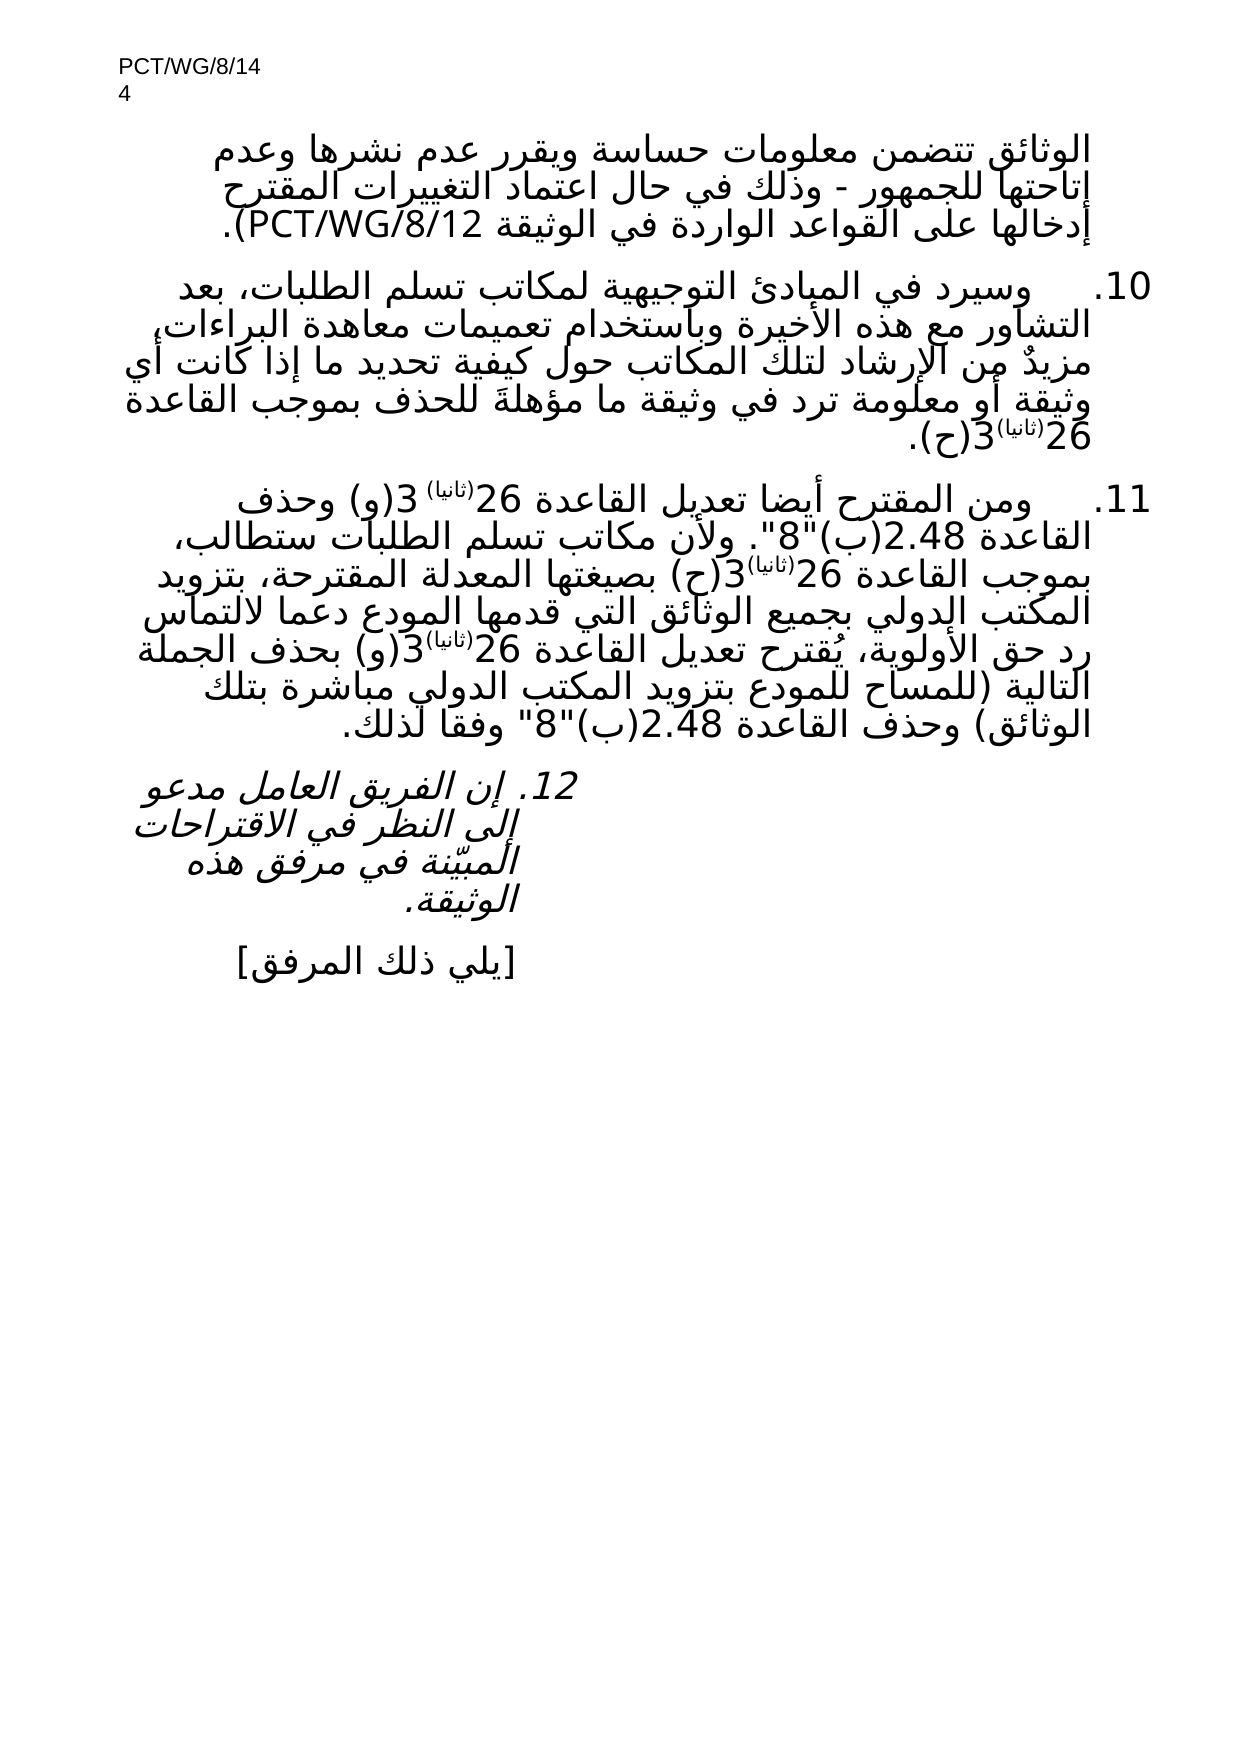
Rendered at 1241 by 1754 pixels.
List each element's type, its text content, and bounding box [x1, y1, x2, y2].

text [يلي ذلك المرفق] [118, 945, 347, 982]
text إن الفريق العامل مدعو إلى النظر في الاقتراحات المبيّنة في مرفق هذه الوثيقة. [118, 770, 516, 920]
text وسيرد في المبادئ التوجيهية لمكاتب تسلم الطلبات، بعد التشاور مع هذه الأخيرة وباستخدام تعميمات معاهدة البراءات، مزيدٌ من الإرشاد لتلك المكاتب حول كيفية تحديد ما إذا كانت أي وثيقة أو معلومة ترد في وثيقة ما مؤهلةَ للحذف بموجب القاعدة 26(ثانيا)3(ح). [118, 270, 1092, 457]
text ومن المقترح أيضا تعديل القاعدة 26(ثانيا) 3(و) وحذف القاعدة 2.48(ب)"8". ولأن مكاتب تسلم الطلبات ستطالب، بموجب القاعدة 26(ثانيا)3(ح) بصيغتها المعدلة المقترحة، بتزويد المكتب الدولي بجميع الوثائق التي قدمها المودع دعما لالتماس رد حق الأولوية، يُقترح تعديل القاعدة 26(ثانيا)3(و) بحذف الجملة التالية (للمساح للمودع بتزويد المكتب الدولي مباشرة بتلك الوثائق) وحذف القاعدة 2.48(ب)"8" وفقا لذلك. [118, 482, 1092, 745]
text [يلي ذلك المرفق] [306, 945, 516, 982]
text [118, 132, 1092, 245]
